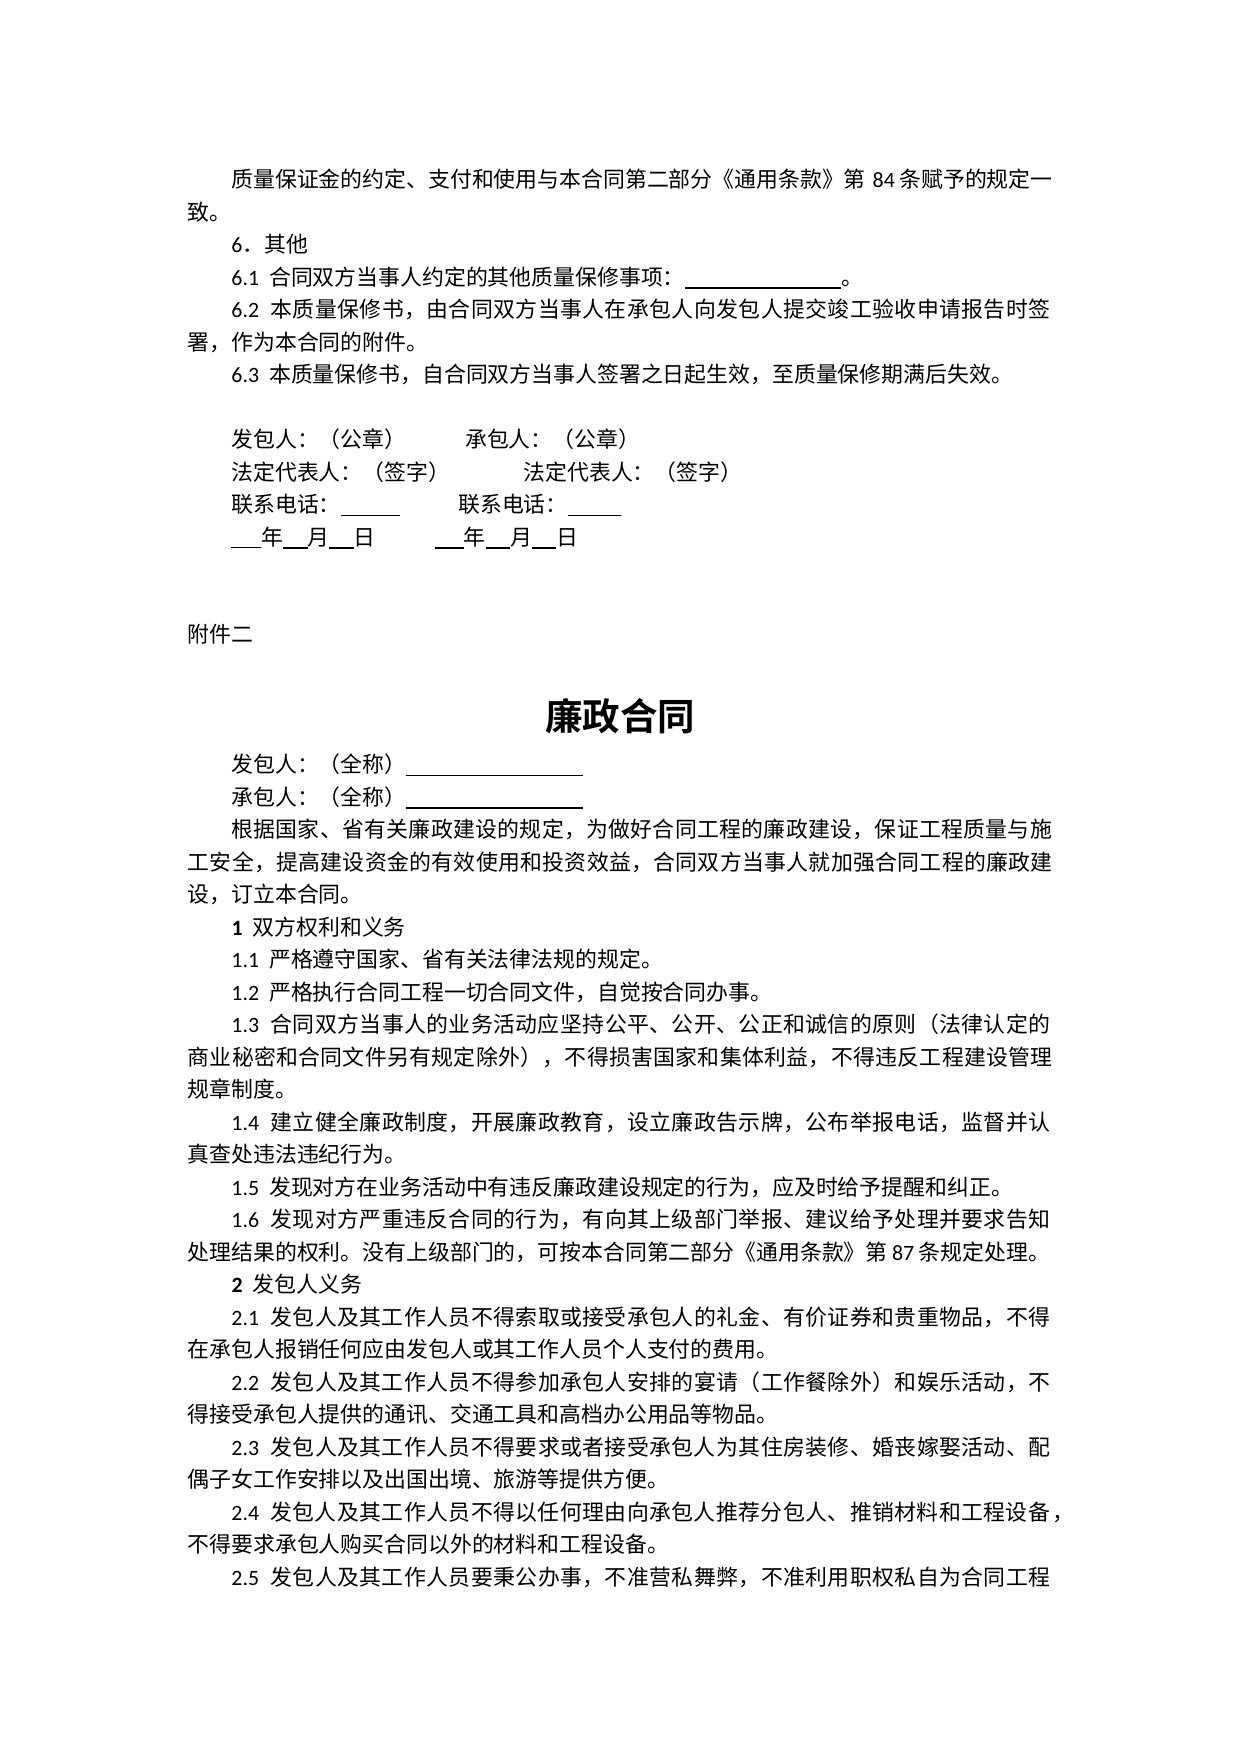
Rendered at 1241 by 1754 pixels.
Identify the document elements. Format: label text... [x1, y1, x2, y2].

text 2.2 发包人及其工作人员不得参加承包人安排的宴请（工作餐除外）和娱乐活动，不得接受承包人提供的通讯、交通工具和高档办公用品等物品。 [187, 1364, 1053, 1429]
text 1.1 严格遵守国家、省有关法律法规的规定。 [187, 942, 1053, 974]
text 6.1 合同双方当事人约定的其他质量保修事项： 。 [187, 259, 1053, 292]
text 廉政合同 [187, 682, 1053, 747]
text 1 双方权利和义务 [187, 909, 1053, 942]
text 根据国家、省有关廉政建设的规定，为做好合同工程的廉政建设，保证工程质量与施工安全，提高建设资金的有效使用和投资效益，合同双方当事人就加强合同工程的廉政建设，订立本合同。 [187, 812, 1053, 909]
text 6．其他 [187, 227, 1053, 259]
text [187, 1559, 1053, 1592]
text 承包人：（全称） [187, 779, 1053, 812]
text 1.3 合同双方当事人的业务活动应坚持公平、公开、公正和诚信的原则（法律认定的商业秘密和合同文件另有规定除外），不得损害国家和集体利益，不得违反工程建设管理规章制度。 [187, 1007, 1053, 1104]
text 联系电话： 联系电话： [187, 487, 1053, 519]
text 附件二 [187, 617, 1053, 649]
text 2.1 发包人及其工作人员不得索取或接受承包人的礼金、有价证券和贵重物品，不得在承包人报销任何应由发包人或其工作人员个人支付的费用。 [187, 1299, 1053, 1364]
text 6.3 本质量保修书，自合同双方当事人签署之日起生效，至质量保修期满后失效。 [187, 357, 1053, 389]
text 发包人：（全称） [187, 747, 1053, 779]
text 2.3 发包人及其工作人员不得要求或者接受承包人为其住房装修、婚丧嫁娶活动、配偶子女工作安排以及出国出境、旅游等提供方便。 [187, 1429, 1053, 1494]
text 发包人：（公章） 承包人：（公章） [187, 422, 1053, 454]
text 1.5 发现对方在业务活动中有违反廉政建设规定的行为，应及时给予提醒和纠正。 [187, 1169, 1053, 1202]
text 1.6 发现对方严重违反合同的行为，有向其上级部门举报、建议给予处理并要求告知处理结果的权利。没有上级部门的，可按本合同第二部分《通用条款》第87条规定处理。 [187, 1202, 1053, 1267]
text 年 月 日 年 月 日 [187, 519, 1053, 552]
text 1.2 严格执行合同工程一切合同文件，自觉按合同办事。 [187, 974, 1053, 1007]
text 质量保证金的约定、支付和使用与本合同第二部分《通用条款》第84条赋予的规定一致。 [187, 162, 1053, 227]
text 6.2 本质量保修书，由合同双方当事人在承包人向发包人提交竣工验收申请报告时签署，作为本合同的附件。 [187, 292, 1053, 357]
text 2 发包人义务 [187, 1267, 1053, 1299]
text 1.4 建立健全廉政制度，开展廉政教育，设立廉政告示牌，公布举报电话，监督并认真查处违法违纪行为。 [187, 1104, 1053, 1169]
text 法定代表人：（签字） 法定代表人：（签字） [187, 454, 1053, 487]
text 2.4 发包人及其工作人员不得以任何理由向承包人推荐分包人、推销材料和工程设备，不得要求承包人购买合同以外的材料和工程设备。 [187, 1494, 1053, 1559]
